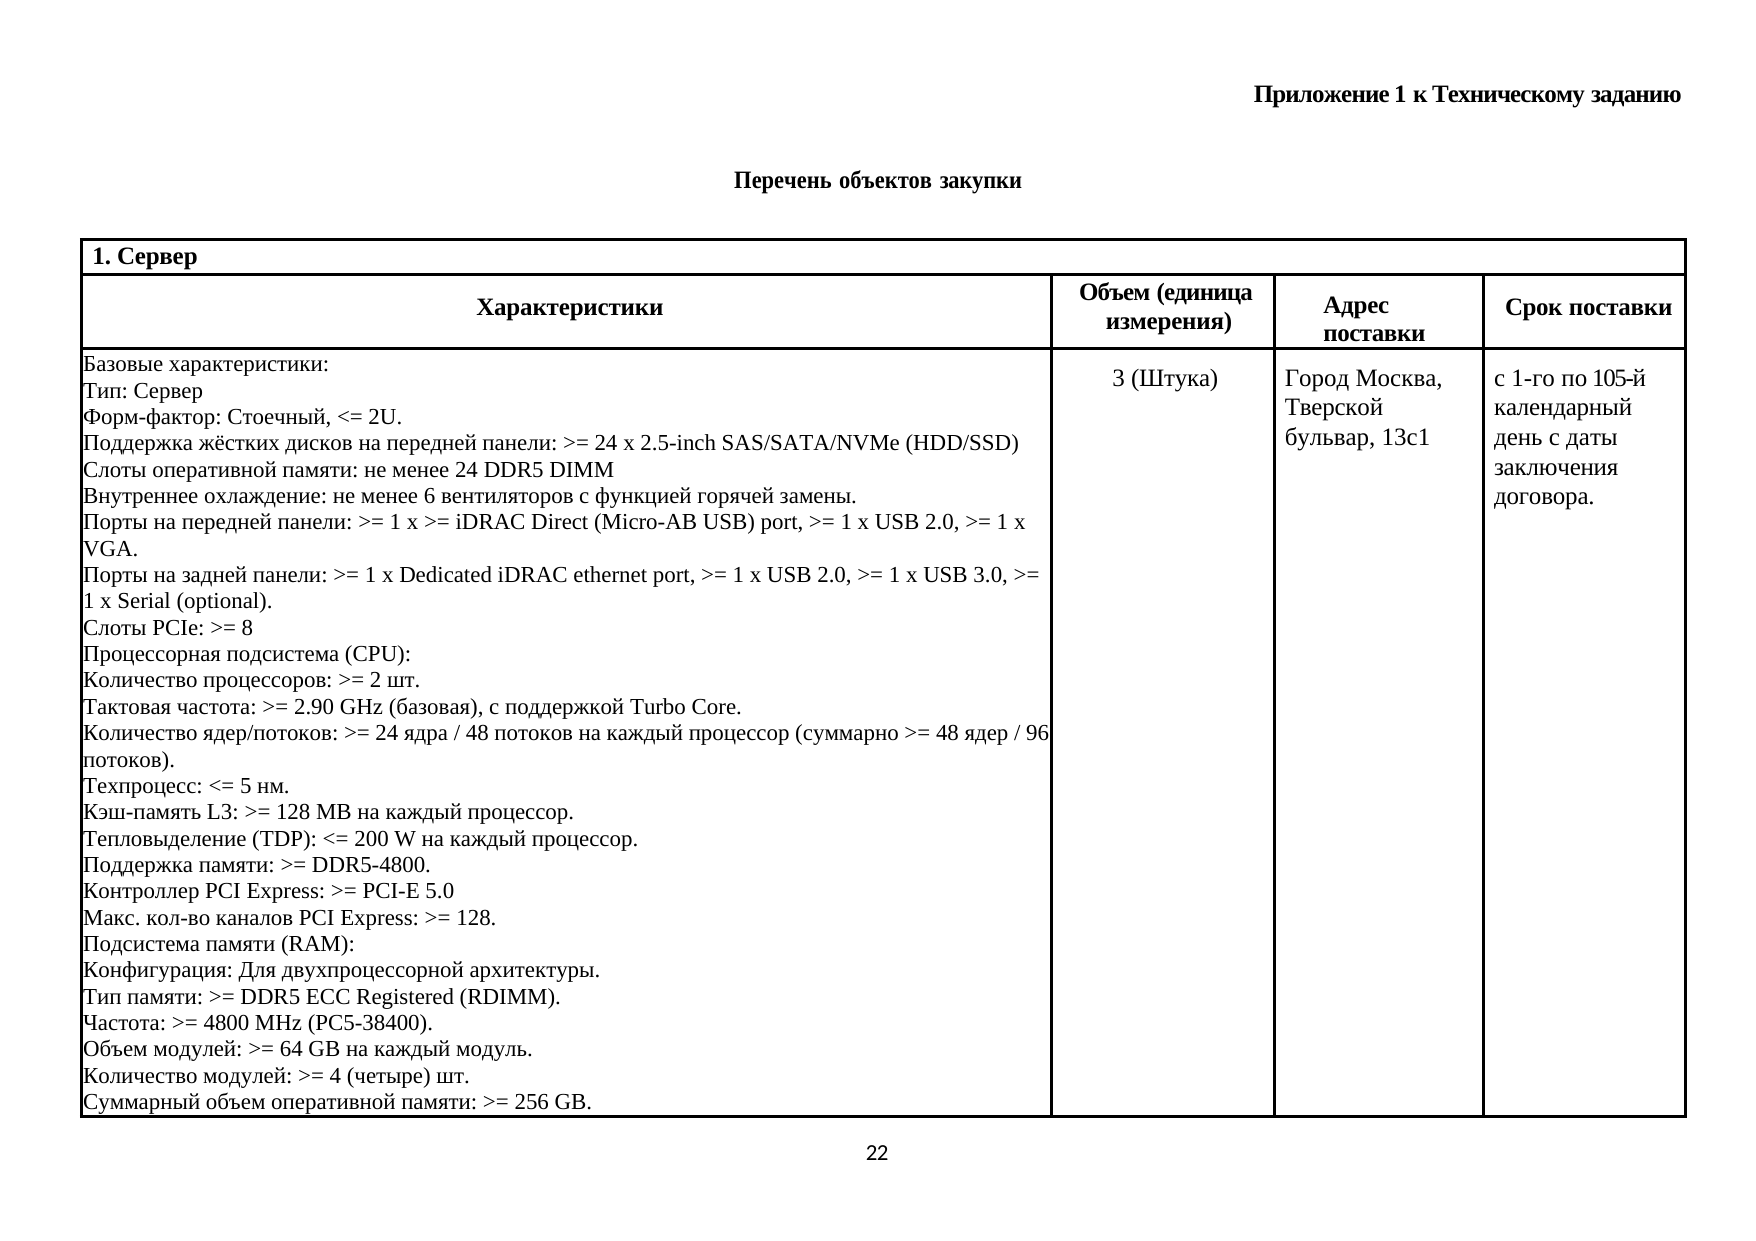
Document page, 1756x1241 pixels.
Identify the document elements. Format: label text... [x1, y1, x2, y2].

table_cell Срок поставки [1485, 276, 1684, 347]
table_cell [1276, 350, 1482, 1114]
table_header 1. Сервер [83, 241, 1684, 273]
text Приложение 1 к Техническому заданию [64, 79, 1682, 108]
table_cell Объем (единица измерения) [1053, 276, 1273, 347]
table_cell 3 (Штука) [1053, 350, 1273, 1114]
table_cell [1485, 350, 1684, 1114]
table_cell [83, 350, 1050, 1114]
table_cell Характеристики [83, 276, 1050, 347]
text Перечень объектов закупки [624, 165, 1131, 194]
table_cell Адрес поставки [1276, 276, 1482, 347]
